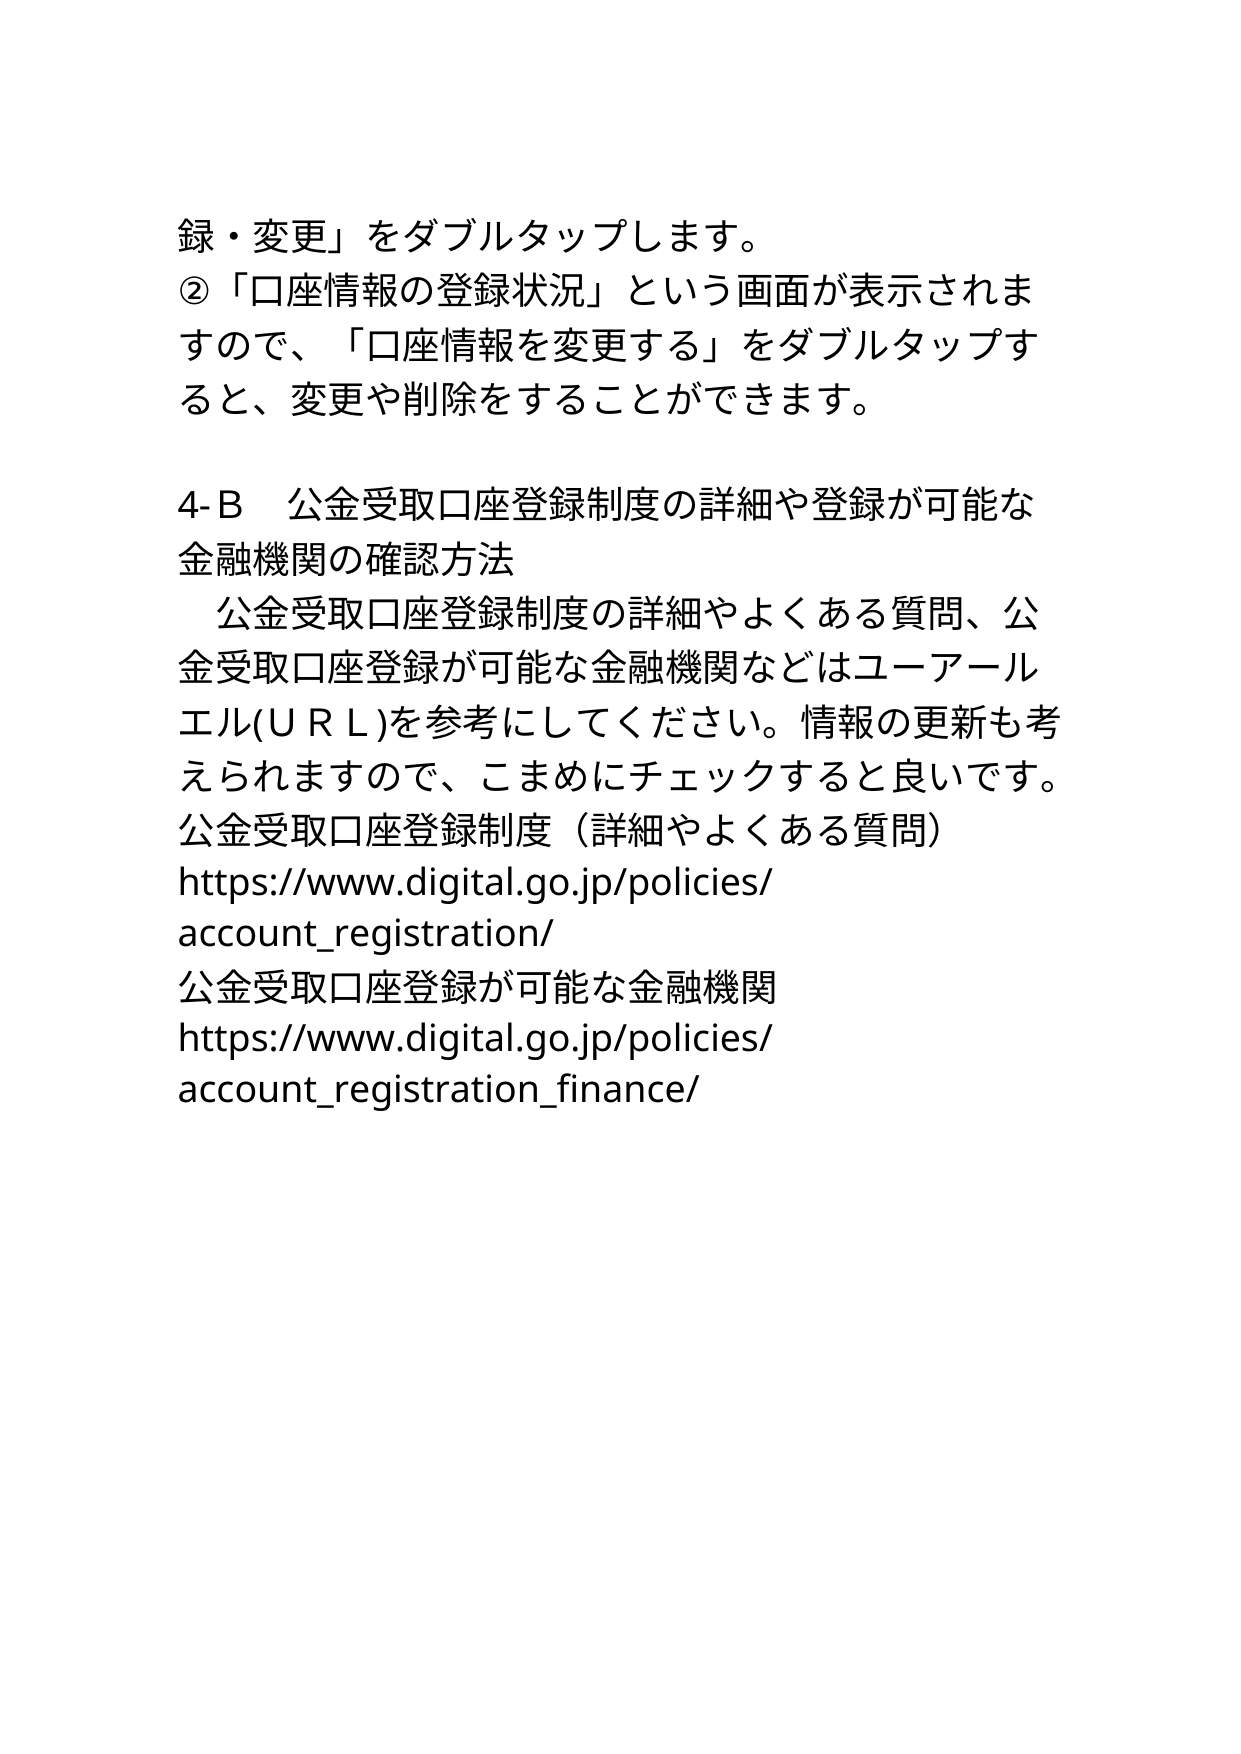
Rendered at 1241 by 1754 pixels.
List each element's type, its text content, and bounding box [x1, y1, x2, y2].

text 公金受取口座登録制度（詳細やよくある質問） [177, 801, 1063, 855]
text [177, 207, 1063, 261]
text 公金受取口座登録制度の詳細やよくある質問、公金受取口座登録が可能な金融機関などはユーアールエル(ＵＲＬ)を参考にしてください。情報の更新も考えられますので、こまめにチェックすると良いです。 [177, 584, 1063, 801]
text 4-Ｂ 公金受取口座登録制度の詳細や登録が可能な金融機関の確認方法 [177, 475, 1063, 584]
text https://www.digital.go.jp/policies/account_registration/ [177, 855, 1063, 957]
text https://www.digital.go.jp/policies/account_registration_finance/ [177, 1012, 1063, 1114]
text ②「口座情報の登録状況」という画面が表示されますので、「口座情報を変更する」をダブルタップすると、変更や削除をすることができます。 [177, 261, 1063, 424]
text 公金受取口座登録が可能な金融機関 [177, 957, 1063, 1012]
